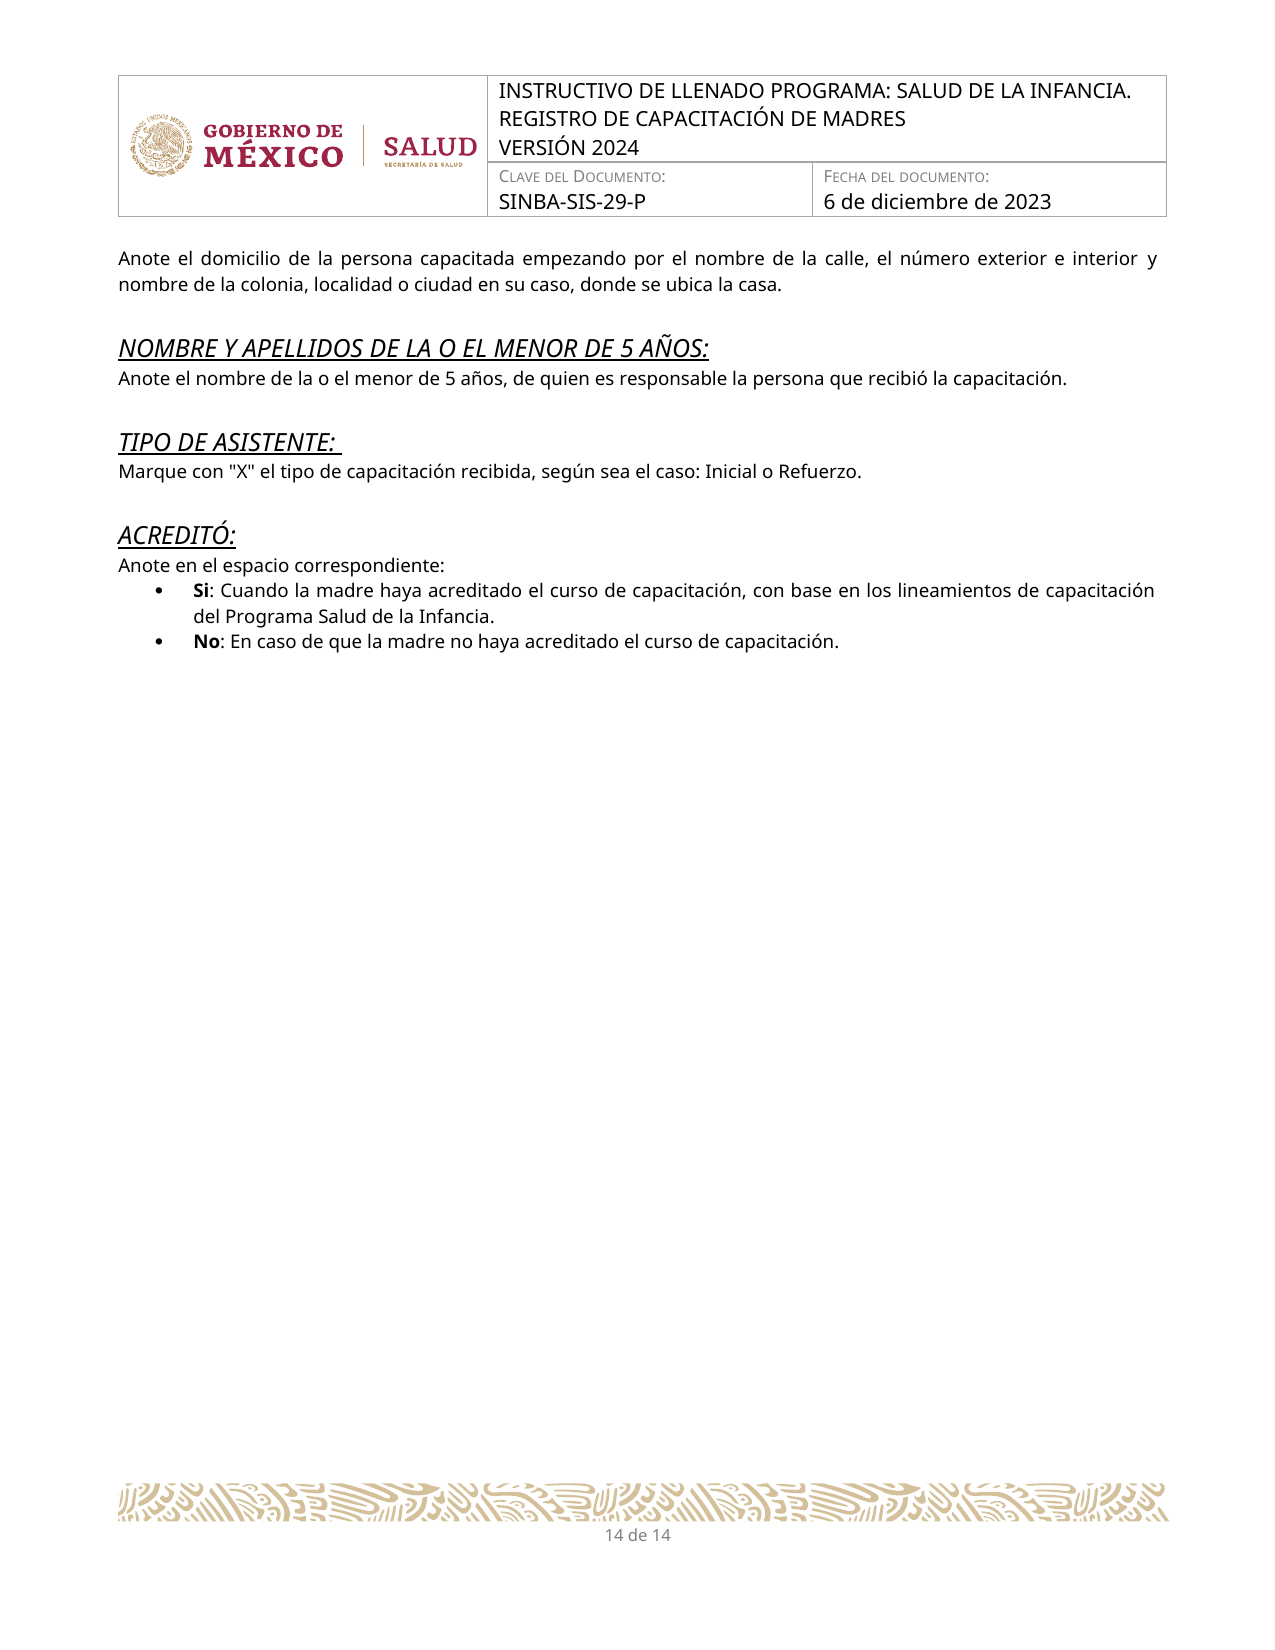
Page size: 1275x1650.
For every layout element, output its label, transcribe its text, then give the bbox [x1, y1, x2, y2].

text ACREDITÓ: [118, 518, 1157, 552]
list Si: Cuando la madre haya acreditado el curso de capacitación, con base en los lineamientos de capacitación del Programa Salud de la Infancia. [156, 578, 1157, 629]
list No: En caso de que la madre no haya acreditado el curso de capacitación. [156, 629, 1157, 654]
text Anote el domicilio de la persona capacitada empezando por el nombre de la calle, el número exterior e interior y nombre de la colonia, localidad o ciudad en su caso, donde se ubica la casa. [118, 246, 1157, 297]
text Marque con "X" el tipo de capacitación recibida, según sea el caso: Inicial o Refuerzo. [118, 458, 1157, 484]
text TIPO DE ASISTENTE: [118, 424, 1157, 458]
text NOMBRE Y APELLIDOS DE LA O EL MENOR DE 5 AÑOS: [118, 331, 1157, 365]
text Anote en el espacio correspondiente: [118, 552, 1157, 578]
text Anote el nombre de la o el menor de 5 años, de quien es responsable la persona que recibió la capacitación. [118, 365, 1157, 390]
